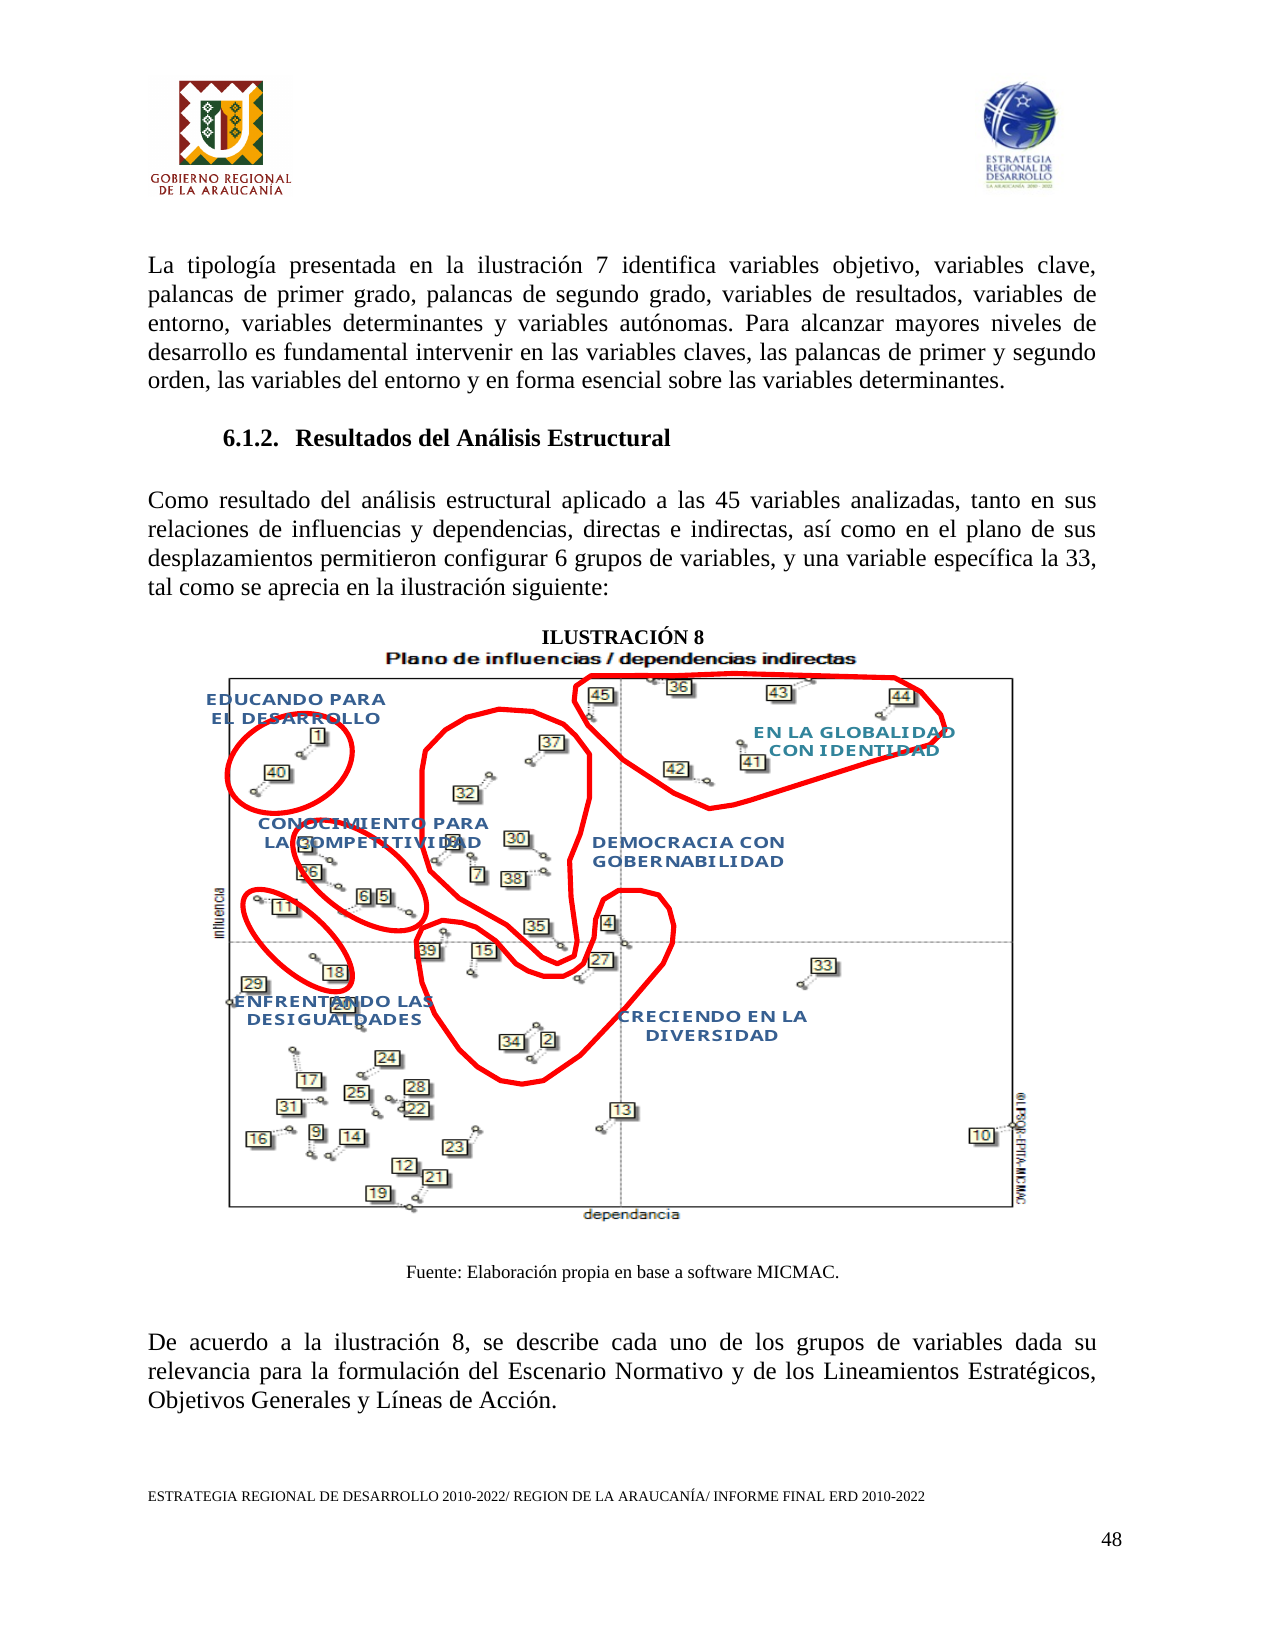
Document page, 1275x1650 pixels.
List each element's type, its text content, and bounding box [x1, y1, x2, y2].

list Fuente: Elaboración propia en base a software MICMAC. [148, 1261, 1098, 1283]
picture [147, 75, 294, 197]
list Resultados del Análisis Estructural [223, 423, 1098, 452]
list La tipología presentada en la ilustración 7 identifica variables objetivo, variables clave, palancas de primer grado, palancas de segundo grado, variables de resultados, variables de entorno, variables determinantes y variables autónomas. Para alcanzar mayores niveles de desarrollo es fundamental intervenir en las variables claves, las palancas de primer y segundo orden, las variables del entorno y en forma esencial sobre las variables determinantes. [148, 250, 1098, 394]
list De acuerdo a la ilustración 8, se describe cada uno de los grupos de variables dada su relevancia para la formulación del Escenario Normativo y de los Lineamientos Estratégicos, Objetivos Generales y Líneas de Acción. [148, 1327, 1098, 1414]
picture [975, 73, 1069, 197]
list Como resultado del análisis estructural aplicado a las 45 variables analizadas, tanto en sus relaciones de influencias y dependencias, directas e indirectas, así como en el plano de sus desplazamientos permitieron configurar 6 grupos de variables, y una variable específica la 33, tal como se aprecia en la ilustración siguiente: [148, 486, 1098, 601]
text ILUSTRACIÓN 8 [148, 624, 1098, 1261]
